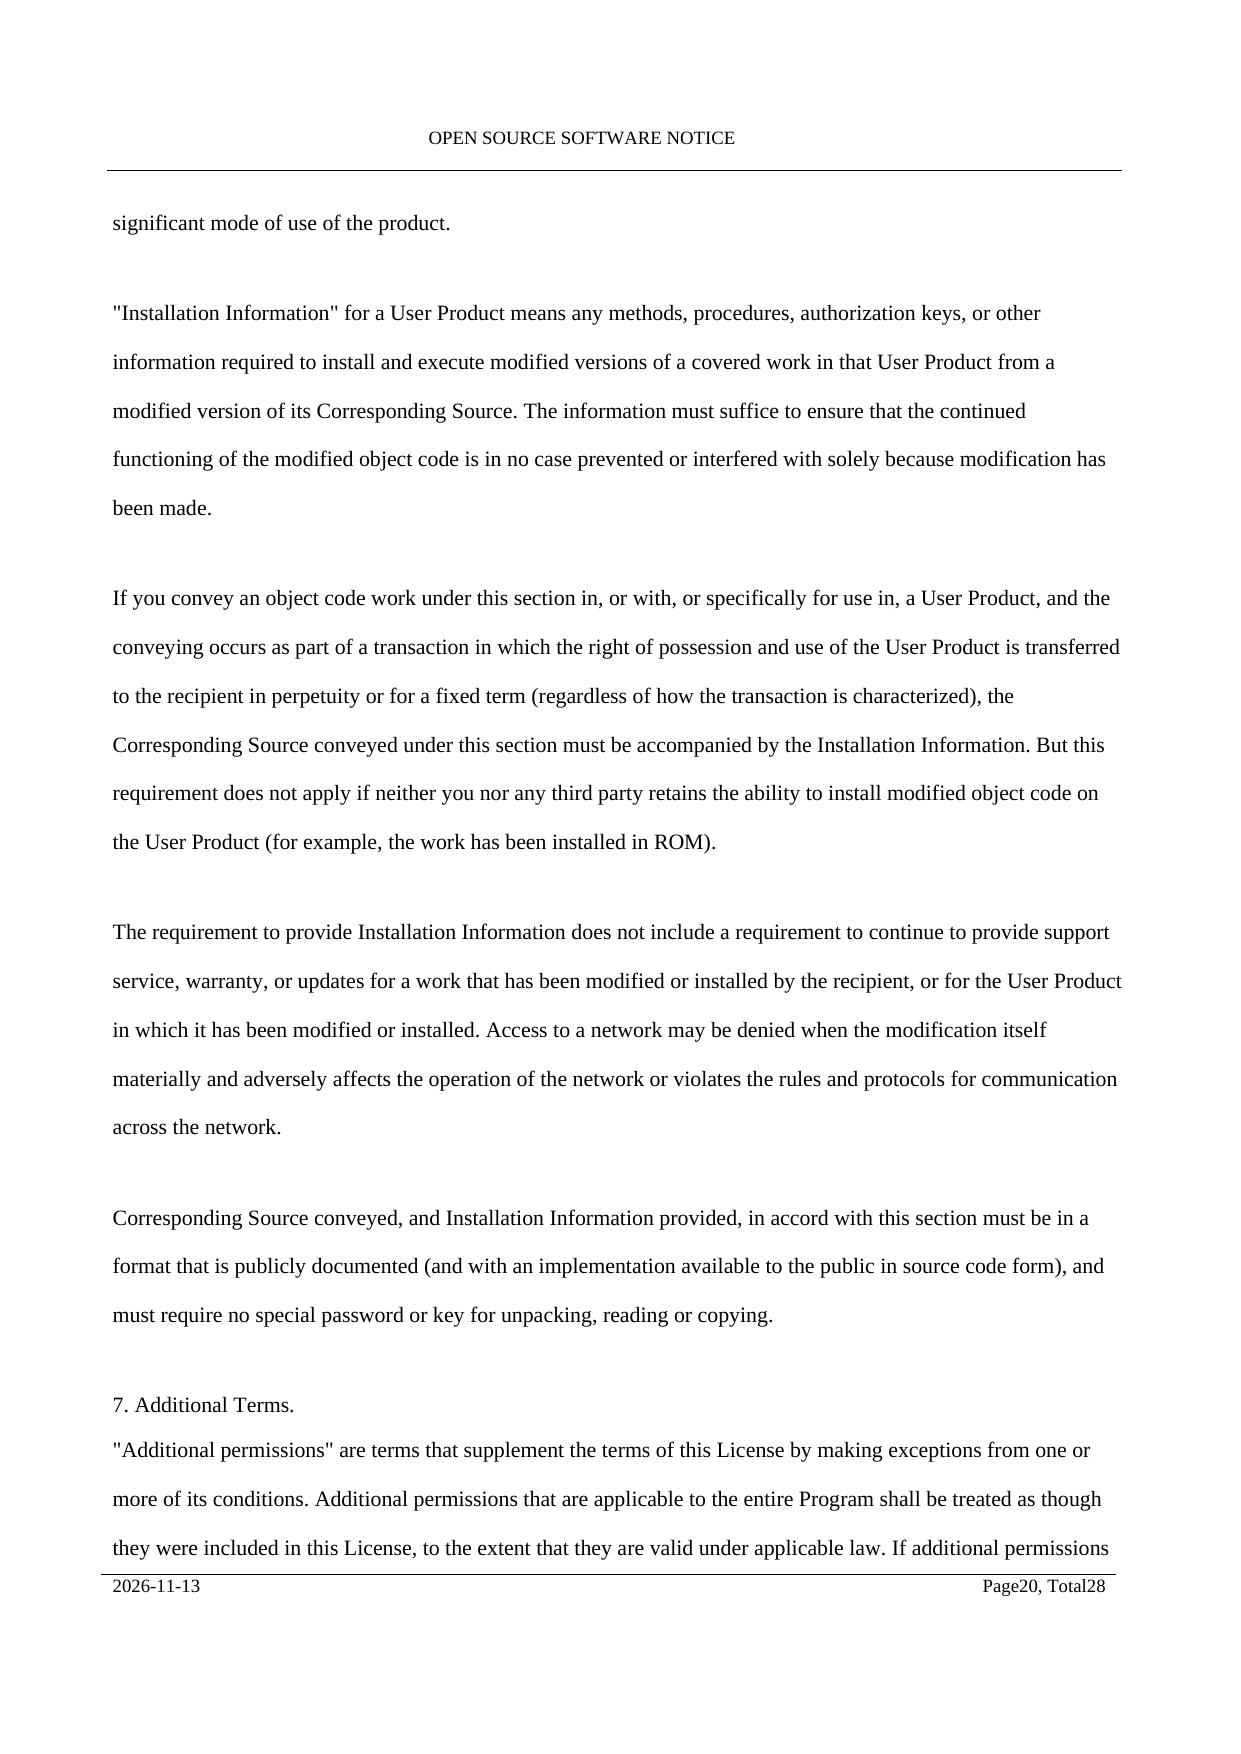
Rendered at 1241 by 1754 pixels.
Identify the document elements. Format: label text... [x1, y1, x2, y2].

text Corresponding Source conveyed, and Installation Information provided, in accord with this section must be in a format that is publicly documented (and with an implementation available to the public in source code form), and must require no special password or key for unpacking, reading or copying. [112, 1201, 1128, 1331]
text "Installation Information" for a User Product means any methods, procedures, authorization keys, or other information required to install and execute modified versions of a covered work in that User Product from a modified version of its Corresponding Source. The information must suffice to ensure that the continued functioning of the modified object code is in no case prevented or interfered with solely because modification has been made. [112, 297, 1128, 524]
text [112, 206, 1128, 239]
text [112, 1434, 1128, 1564]
text The requirement to provide Installation Information does not include a requirement to continue to provide support service, warranty, or updates for a work that has been modified or installed by the recipient, or for the User Product in which it has been modified or installed. Access to a network may be denied when the modification itself materially and adversely affects the operation of the network or violates the rules and protocols for communication across the network. [112, 916, 1128, 1143]
text If you convey an object code work under this section in, or with, or specifically for use in, a User Product, and the conveying occurs as part of a transaction in which the right of possession and use of the User Product is transferred to the recipient in perpetuity or for a fixed term (regardless of how the transaction is characterized), the Corresponding Source conveyed under this section must be accompanied by the Installation Information. But this requirement does not apply if neither you nor any third party retains the ability to install modified object code on the User Product (for example, the work has been installed in ROM). [112, 582, 1128, 858]
text 7. Additional Terms. [112, 1389, 1128, 1421]
